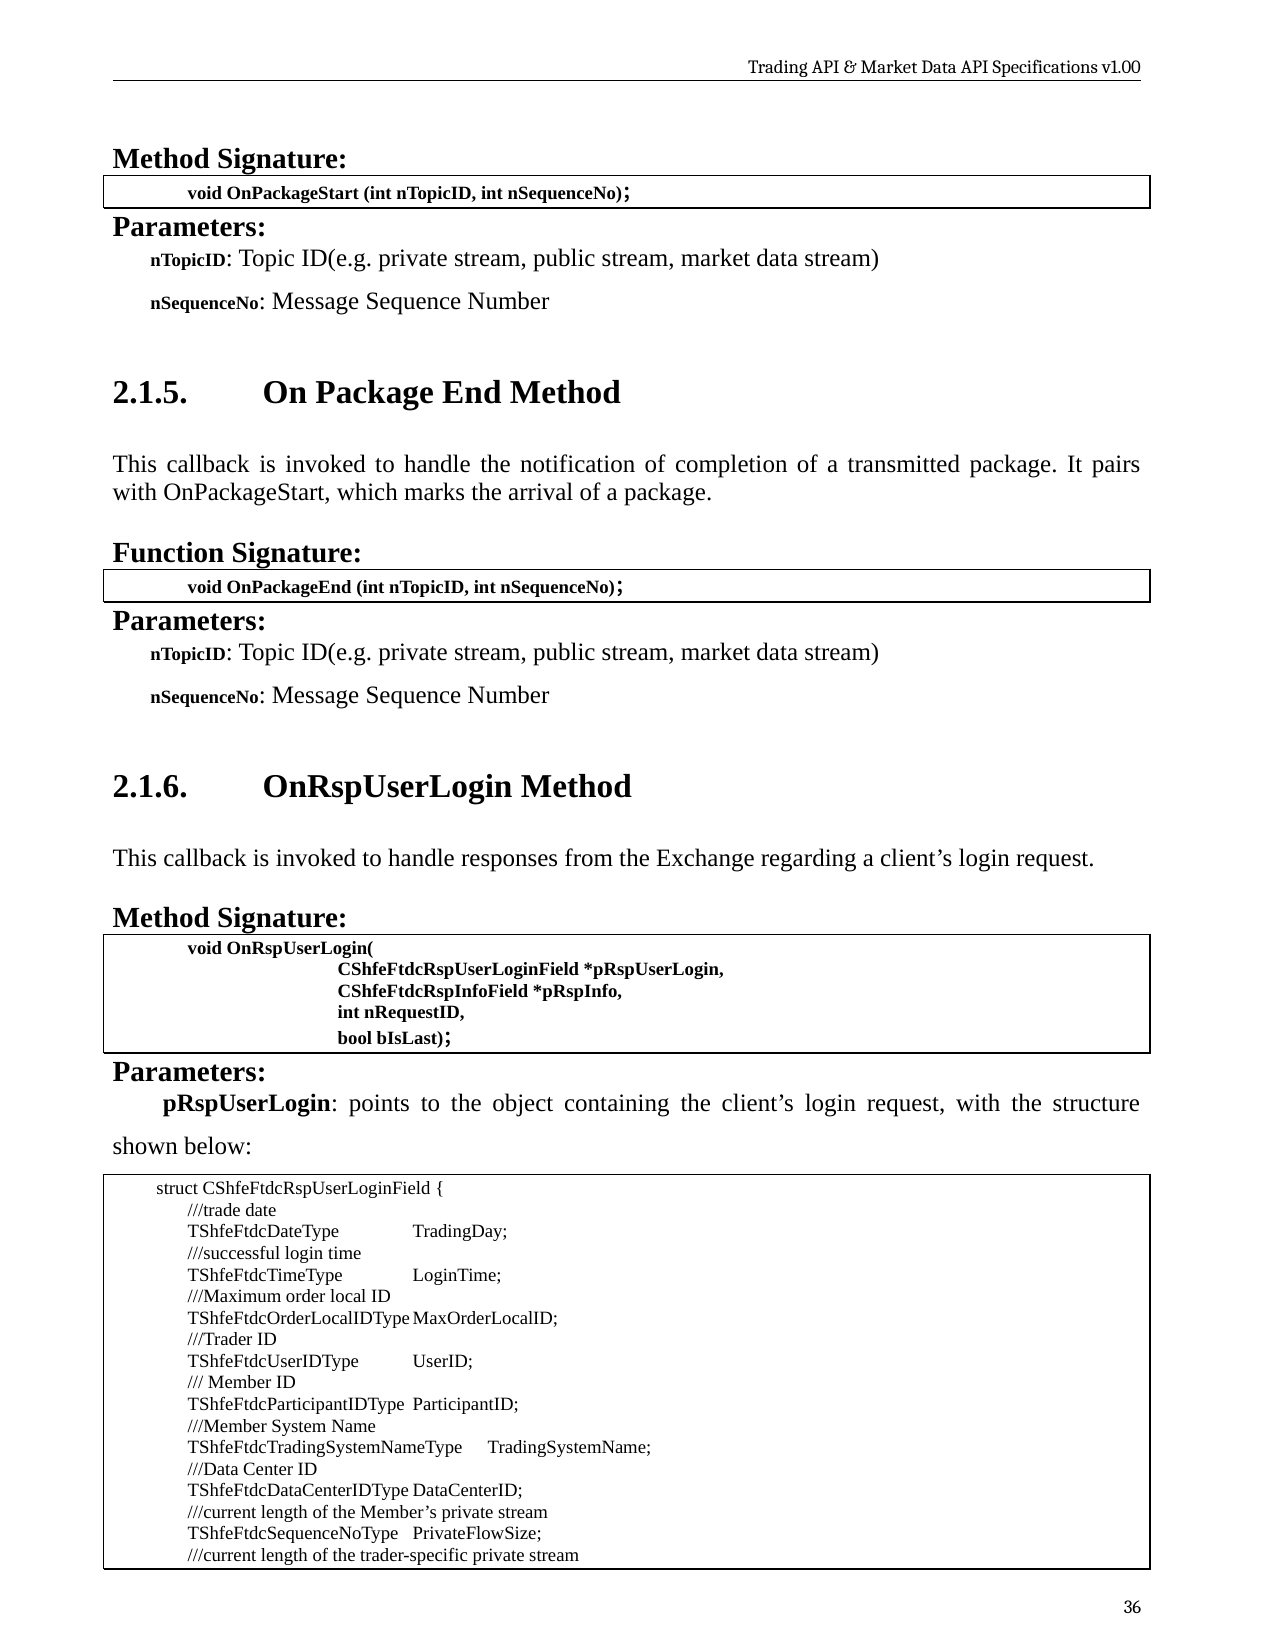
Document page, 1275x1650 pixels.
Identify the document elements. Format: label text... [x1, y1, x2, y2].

text nSequenceNo: Message Sequence Number [112, 286, 1141, 314]
text pRspUserLogin: points to the object containing the client’s login request, with the structure shown below: [112, 1088, 1141, 1160]
text Parameters: [112, 209, 1141, 243]
text Parameters: [112, 1054, 1141, 1088]
text This callback is invoked to handle responses from the Exchange regarding a client’s login request. [112, 843, 1141, 871]
text TShfeFtdcOrderLocalIDType MaxOrderLocalID; [112, 1307, 1141, 1328]
text struct CShfeFtdcRspUserLoginField { [104, 1175, 1149, 1199]
text void OnPackageStart (int nTopicID, int nSequenceNo)； [104, 176, 1149, 207]
subtitle On Package End Method [112, 372, 1141, 410]
text /// Member ID [112, 1371, 1141, 1393]
text TShfeFtdcParticipantIDType ParticipantID; [112, 1393, 1141, 1414]
text Function Signature: [112, 535, 1141, 568]
text void OnPackageEnd (int nTopicID, int nSequenceNo)； [104, 570, 1149, 601]
text ///current length of the trader-specific private stream [104, 1541, 1149, 1568]
text Method Signature: [112, 900, 1141, 934]
text Parameters: [112, 603, 1141, 637]
subtitle OnRspUserLogin Method [112, 766, 1141, 804]
text void OnRspUserLogin( [104, 935, 1149, 958]
text ///trade date [112, 1199, 1141, 1220]
text TShfeFtdcTradingSystemNameType TradingSystemName; [112, 1436, 1141, 1458]
text ///Maximum order local ID [112, 1285, 1141, 1307]
text TShfeFtdcDataCenterIDType DataCenterID; [112, 1479, 1141, 1501]
text TShfeFtdcTimeType LoginTime; [112, 1263, 1141, 1285]
text This callback is invoked to handle the notification of completion of a transmitted package. It pairs with OnPackageStart, which marks the arrival of a package. [112, 449, 1141, 506]
text ///Member System Name [112, 1414, 1141, 1436]
text ///successful login time [112, 1242, 1141, 1263]
text bool bIsLast)； [104, 1020, 1149, 1052]
text CShfeFtdcRspInfoField *pRspInfo, [112, 980, 1141, 1001]
text ///Trader ID [112, 1328, 1141, 1350]
text TShfeFtdcDateType TradingDay; [112, 1220, 1141, 1242]
text TShfeFtdcSequenceNoType PrivateFlowSize; [112, 1522, 1141, 1541]
text Method Signature: [112, 141, 1141, 175]
text int nRequestID, [112, 1001, 1141, 1020]
text nSequenceNo: Message Sequence Number [112, 680, 1141, 708]
text CShfeFtdcRspUserLoginField *pRspUserLogin, [112, 958, 1141, 980]
text ///current length of the Member’s private stream [112, 1501, 1141, 1522]
text nTopicID: Topic ID(e.g. private stream, public stream, market data stream) [112, 637, 1141, 665]
text TShfeFtdcUserIDType UserID; [112, 1350, 1141, 1371]
text nTopicID: Topic ID(e.g. private stream, public stream, market data stream) [112, 243, 1141, 271]
text ///Data Center ID [112, 1458, 1141, 1479]
